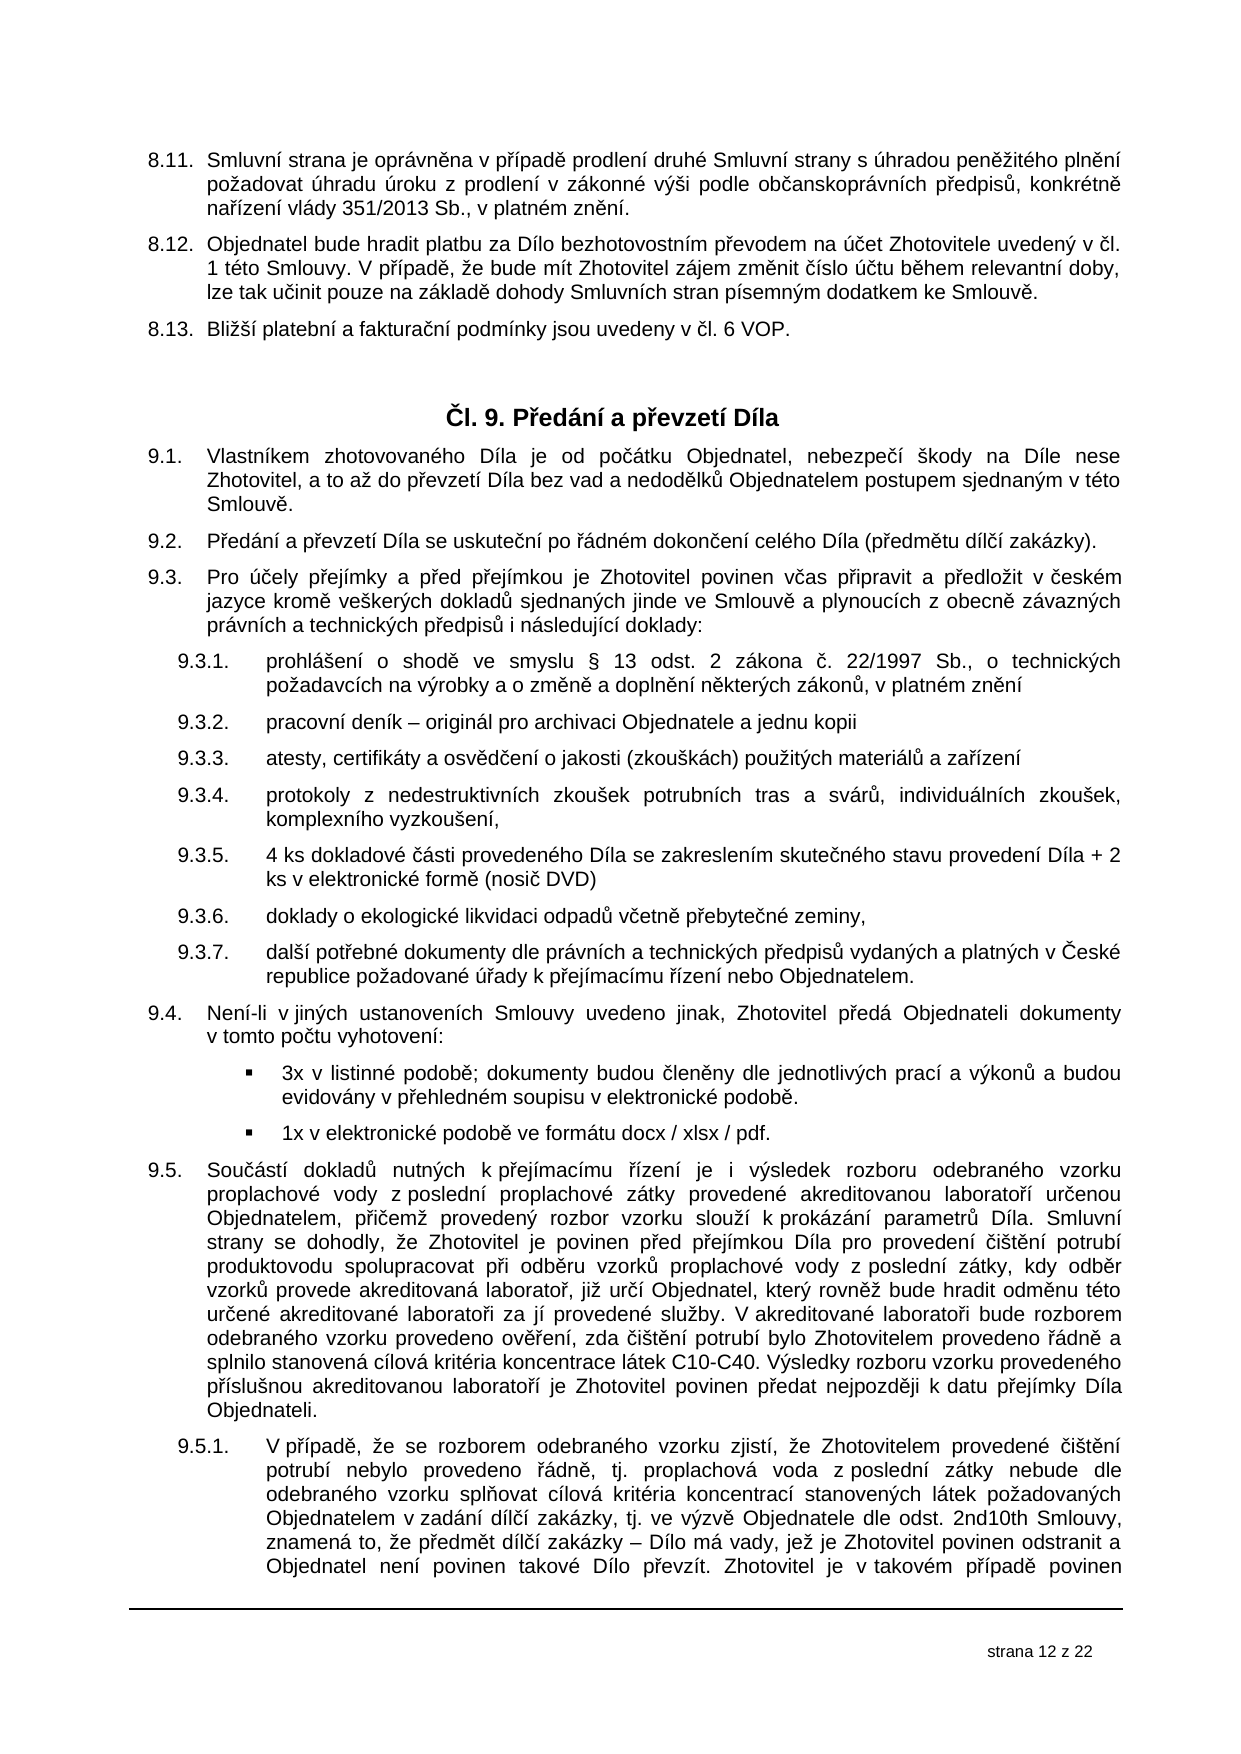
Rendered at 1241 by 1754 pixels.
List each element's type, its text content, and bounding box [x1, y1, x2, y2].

text 4 ks dokladové části provedeného Díla se zakreslením skutečného stavu provedení Díla + 2 ks v elektronické formě (nosič DVD) [177, 843, 1122, 891]
text protokoly z nedestruktivních zkoušek potrubních tras a svárů, individuálních zkoušek, komplexního vyzkoušení, [177, 783, 1122, 831]
text atesty, certifikáty a osvědčení o jakosti (zkouškách) použitých materiálů a zařízení [177, 746, 1122, 770]
list 1x v elektronické podobě ve formátu docx / xlsx / pdf. [244, 1121, 1122, 1145]
text další potřebné dokumenty dle právních a technických předpisů vydaných a platných v České republice požadované úřady k přejímacímu řízení nebo Objednatelem. [177, 940, 1122, 988]
text Není-li v jiných ustanoveních Smlouvy uvedeno jinak, Zhotovitel předá Objednateli dokumenty v tomto počtu vyhotovení: [148, 1000, 1122, 1048]
text prohlášení o shodě ve smyslu § 13 odst. 2 zákona č. 22/1997 Sb., o technických požadavcích na výrobky a o změně a doplnění některých zákonů, v platném znění [177, 649, 1122, 697]
text Smluvní strana je oprávněna v případě prodlení druhé Smluvní strany s úhradou peněžitého plnění požadovat úhradu úroku z prodlení v zákonné výši podle občanskoprávních předpisů, konkrétně nařízení vlády 351/2013 Sb., v platném znění. [148, 148, 1122, 219]
text Pro účely přejímky a před přejímkou je Zhotovitel povinen včas připravit a předložit v českém jazyce kromě veškerých dokladů sjednaných jinde ve Smlouvě a plynoucích z obecně závazných právních a technických předpisů i následující doklady: [148, 565, 1122, 637]
text Bližší platební a fakturační podmínky jsou uvedeny v čl. 6 VOP. [148, 316, 1122, 340]
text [177, 1434, 1122, 1578]
text Objednatel bude hradit platbu za Dílo bezhotovostním převodem na účet Zhotovitele uvedený v čl. 1 této Smlouvy. V případě, že bude mít Zhotovitel zájem změnit číslo účtu během relevantní doby, lze tak učinit pouze na základě dohody Smluvních stran písemným dodatkem ke Smlouvě. [148, 232, 1122, 304]
text Předání a převzetí Díla se uskuteční po řádném dokončení celého Díla (předmětu dílčí zakázky). [148, 528, 1122, 552]
text doklady o ekologické likvidaci odpadů včetně přebytečné zeminy, [177, 903, 1122, 927]
text Součástí dokladů nutných k přejímacímu řízení je i výsledek rozboru odebraného vzorku proplachové vody z poslední proplachové zátky provedené akreditovanou laboratoří určenou Objednatelem, přičemž provedený rozbor vzorku slouží k prokázání parametrů Díla. Smluvní strany se dohodly, že Zhotovitel je povinen před přejímkou Díla pro provedení čištění potrubí produktovodu spolupracovat při odběru vzorků proplachové vody z poslední zátky, kdy odběr vzorků provede akreditovaná laboratoř, již určí Objednatel, který rovněž bude hradit odměnu této určené akreditované laboratoři za jí provedené služby. V akreditované laboratoři bude rozborem odebraného vzorku provedeno ověření, zda čištění potrubí bylo Zhotovitelem provedeno řádně a splnilo stanovená cílová kritéria koncentrace látek C10-C40. Výsledky rozboru vzorku provedeného příslušnou akreditovanou laboratoří je Zhotovitel povinen předat nejpozději k datu přejímky Díla Objednateli. [148, 1158, 1122, 1421]
text Předání a převzetí Díla [102, 403, 1122, 432]
text pracovní deník – originál pro archivaci Objednatele a jednu kopii [177, 710, 1122, 734]
list 3x v listinné podobě; dokumenty budou členěny dle jednotlivých prací a výkonů a budou evidovány v přehledném soupisu v elektronické podobě. [244, 1061, 1122, 1109]
text Vlastníkem zhotovovaného Díla je od počátku Objednatel, nebezpečí škody na Díle nese Zhotovitel, a to až do převzetí Díla bez vad a nedodělků Objednatelem postupem sjednaným v této Smlouvě. [148, 444, 1122, 516]
